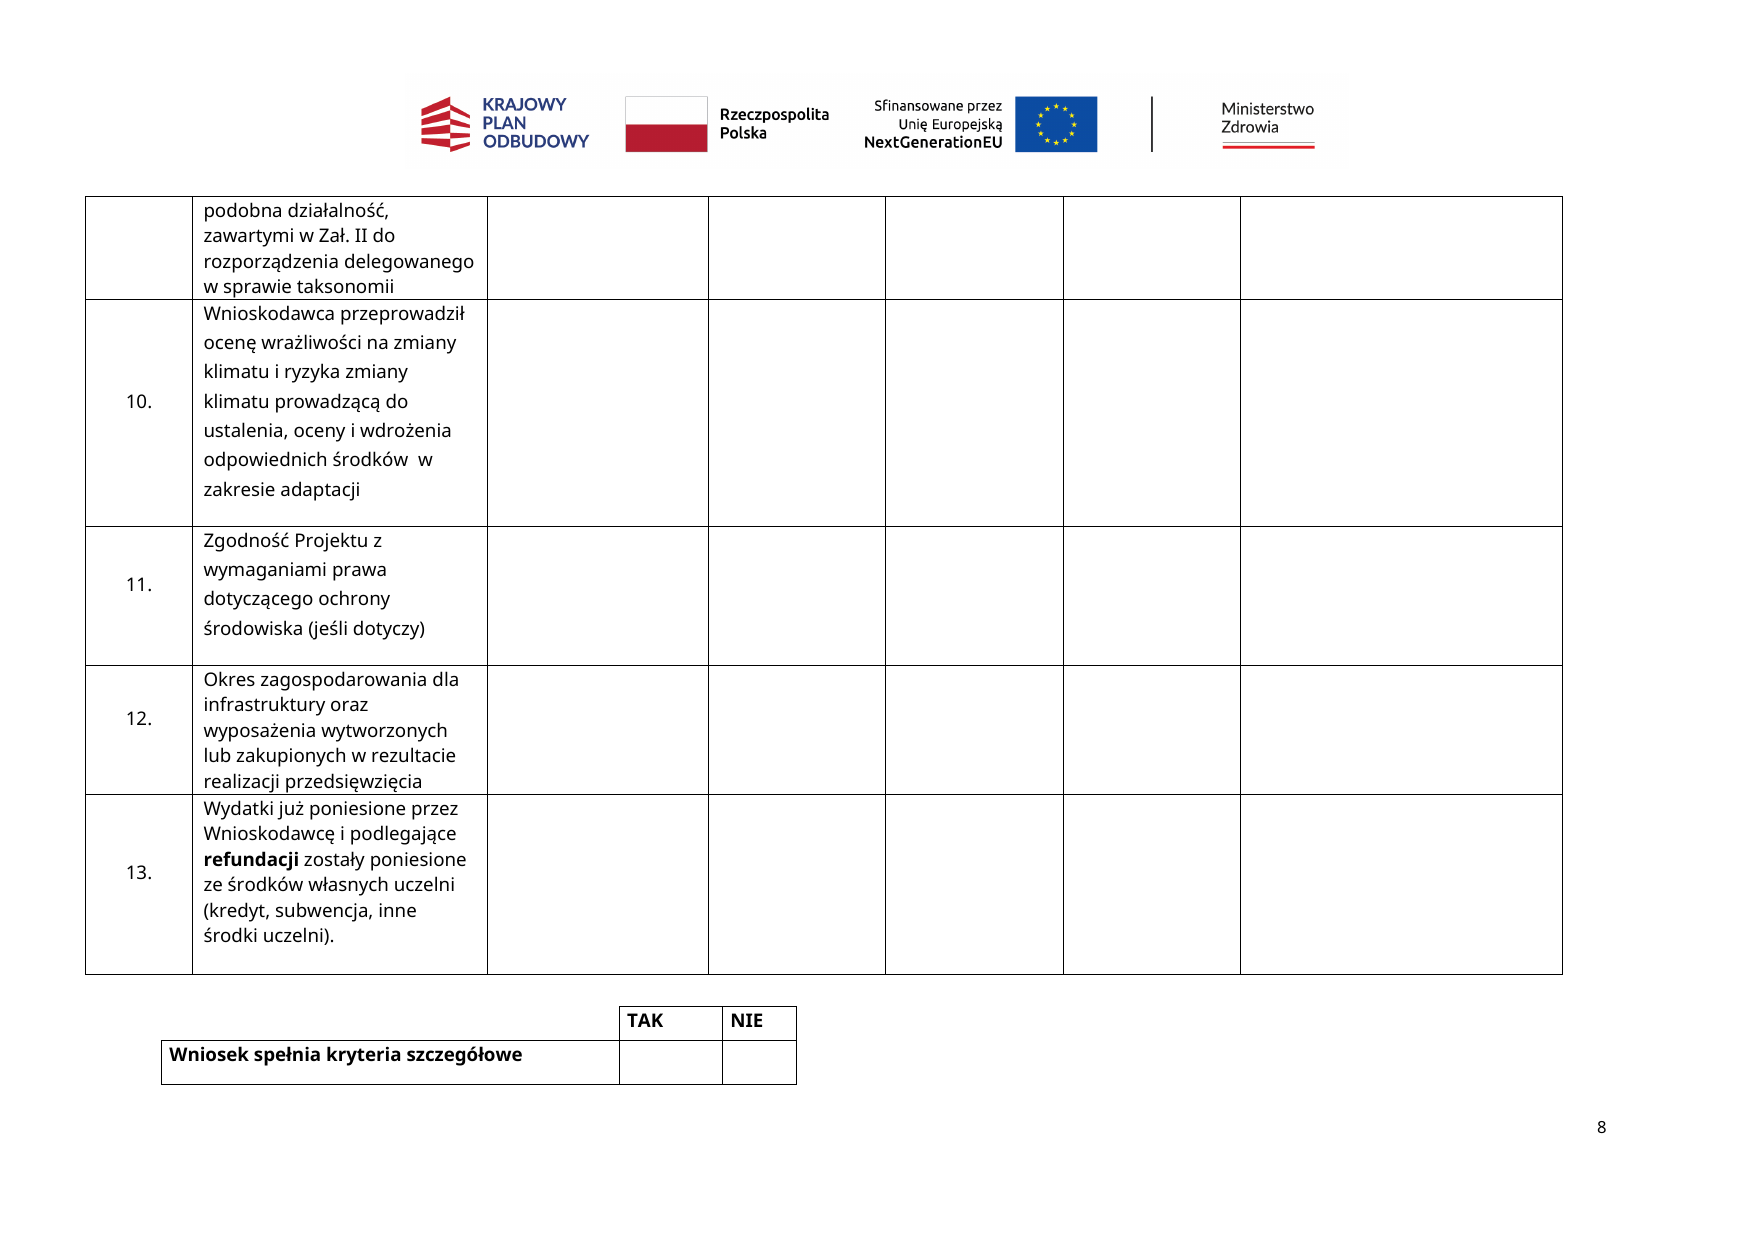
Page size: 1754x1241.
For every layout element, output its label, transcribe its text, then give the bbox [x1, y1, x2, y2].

table_cell [1241, 666, 1562, 794]
table_cell [886, 666, 1063, 794]
table_cell [1064, 300, 1240, 526]
table_cell [723, 1041, 796, 1084]
table_cell Wniosek spełnia kryteria szczegółowe [162, 1041, 619, 1084]
table_cell 12. [86, 666, 192, 794]
table_cell [1064, 197, 1240, 299]
table_cell [886, 795, 1063, 973]
table_cell Zgodność Projektu z wymaganiami prawa dotyczącego ochrony środowiska (jeśli dotyczy) [193, 527, 487, 665]
table_cell [1241, 197, 1562, 299]
table_header TAK [620, 1007, 722, 1040]
table_cell [709, 300, 885, 526]
table_cell [1241, 527, 1562, 665]
table_header NIE [723, 1007, 796, 1040]
table_cell [488, 795, 708, 973]
table_cell [1064, 795, 1240, 973]
table_cell [709, 666, 885, 794]
table_cell 9. [86, 197, 192, 299]
table_cell [488, 197, 708, 299]
table_cell [886, 300, 1063, 526]
table_cell Wnioskodawca przeprowadził ocenę wrażliwości na zmiany klimatu i ryzyka zmiany klimatu prowadzącą do ustalenia, oceny i wdrożenia odpowiednich środków w zakresie adaptacji [193, 300, 487, 526]
table_cell [620, 1041, 722, 1084]
table_cell [886, 197, 1063, 299]
table_cell 13. [86, 795, 192, 973]
table_cell [1241, 300, 1562, 526]
table_cell [488, 666, 708, 794]
table_cell [1064, 527, 1240, 665]
table_cell [886, 527, 1063, 665]
table_cell [709, 197, 885, 299]
table_cell Okres zagospodarowania dla infrastruktury oraz wyposażenia wytworzonych lub zakupionych w rezultacie realizacji przedsięwzięcia [193, 666, 487, 794]
picture [404, 73, 1350, 169]
table_cell [1064, 666, 1240, 794]
table_cell [488, 527, 708, 665]
table_cell [709, 527, 885, 665]
table_cell [1241, 795, 1562, 973]
table_cell 10. [86, 300, 192, 526]
table_cell [488, 300, 708, 526]
table_cell Wydatki już poniesione przez Wnioskodawcę i podlegające refundacji zostały poniesione ze środków własnych uczelni (kredyt, subwencja, inne środki uczelni). [193, 795, 487, 973]
table_cell 11. [86, 527, 192, 665]
table_cell [709, 795, 885, 973]
